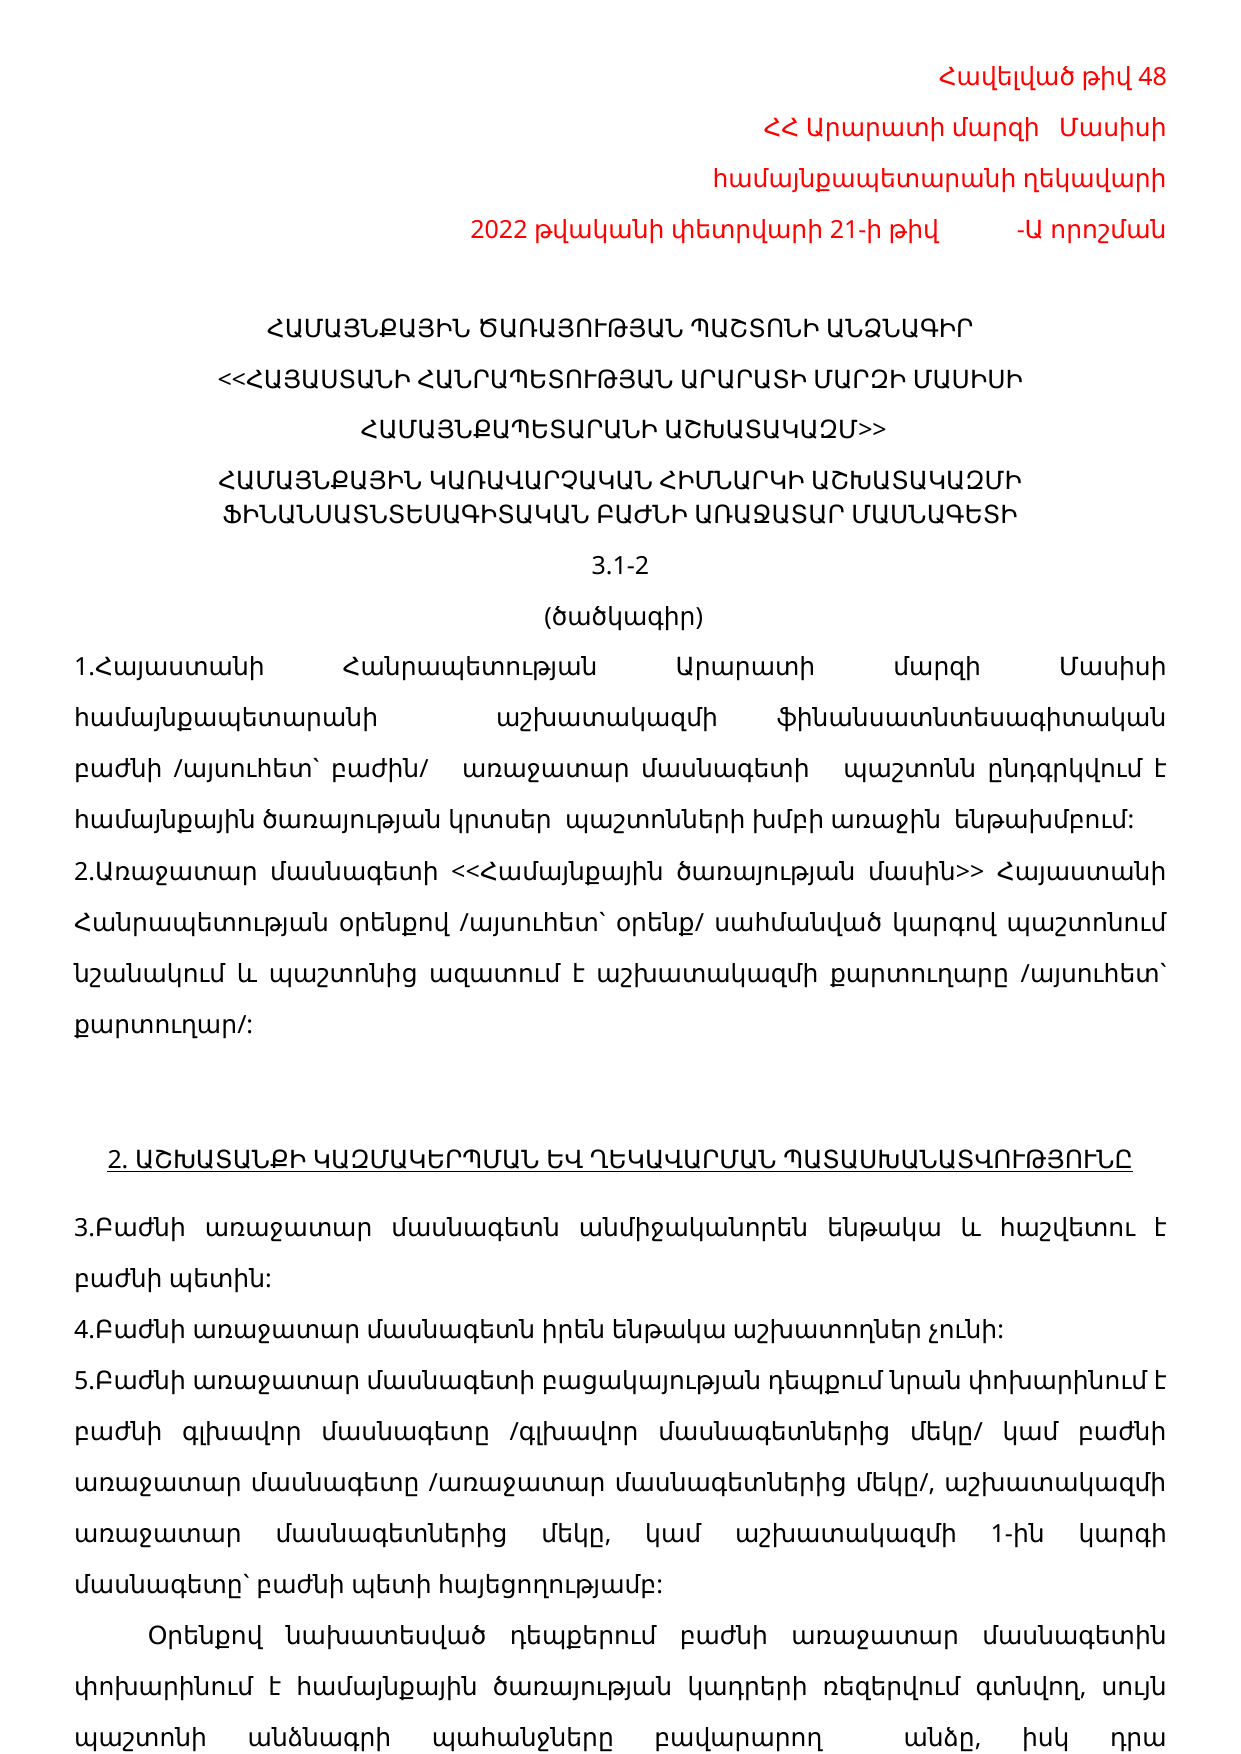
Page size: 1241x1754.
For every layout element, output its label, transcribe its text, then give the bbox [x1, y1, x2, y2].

text 2. ԱՇԽԱՏԱՆՔԻ ԿԱԶՄԱԿԵՐՊՄԱՆ ԵՎ ՂԵԿԱՎԱՐՄԱՆ ՊԱՏԱՍԽԱՆԱՏՎՈՒԹՅՈՒՆԸ [74, 1142, 1167, 1176]
text 4.Բաժնի առաջատար մասնագետն իրեն ենթակա աշխատողներ չունի: [74, 1311, 1167, 1346]
text 1.Հայաստանի Հանրապետության Արարատի մարզի Մասիսի համայնքապետարանի աշխատակազմի ֆինանսատնտեսագիտական բաժնի /այսուհետ` բաժին/ առաջատար մասնագետի պաշտոնն ընդգրկվում է համայնքային ծառայության կրտսեր պաշտոնների խմբի առաջին ենթախմբում: [74, 649, 1167, 836]
text 2022 թվականի փետրվարի 21-ի թիվ -Ա որոշման [74, 212, 1167, 246]
text ՀԱՄԱՅՆՔԱՊԵՏԱՐԱՆԻ ԱՇԽԱՏԱԿԱԶՄ>> [74, 412, 1167, 446]
text համայնքապետարանի ղեկավարի [74, 161, 1167, 195]
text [74, 1618, 1167, 1754]
text Հավելված թիվ 48 [74, 59, 1167, 93]
text 3.Բաժնի առաջատար մասնագետն անմիջականորեն ենթակա և հաշվետու է բաժնի պետին: [74, 1209, 1167, 1294]
text ՀԱՄԱՅՆՔԱՅԻՆ ԾԱՌԱՅՈՒԹՅԱՆ ՊԱՇՏՈՆԻ ԱՆՁՆԱԳԻՐ [74, 311, 1167, 344]
text ՀԱՄԱՅՆՔԱՅԻՆ ԿԱՌԱՎԱՐՉԱԿԱՆ ՀԻՄՆԱՐԿԻ ԱՇԽԱՏԱԿԱԶՄԻ ՖԻՆԱՆՍԱՏՆՏԵՍԱԳԻՏԱԿԱՆ ԲԱԺՆԻ ԱՌԱՋԱՏԱՐ ՄԱՍՆԱԳԵՏԻ [74, 463, 1167, 531]
text 2.Առաջատար մասնագետի <<Համայնքային ծառայության մասին>> Հայաստանի Հանրապետության օրենքով /այսուհետ` օրենք/ սահմանված կարգով պաշտոնում նշանակում և պաշտոնից ազատում է աշխատակազմի քարտուղարը /այսուհետ` քարտուղար/: [74, 853, 1167, 1040]
text 3.1-2 [74, 547, 1167, 582]
text (ծածկագիր) [74, 598, 1167, 632]
text ՀՀ Արարատի մարզի Մասիսի [74, 110, 1167, 144]
text <<ՀԱՅԱՍՏԱՆԻ ՀԱՆՐԱՊԵՏՈՒԹՅԱՆ ԱՐԱՐԱՏԻ ՄԱՐԶԻ ՄԱՍԻՍԻ [74, 361, 1167, 395]
text 5.Բաժնի առաջատար մասնագետի բացակայության դեպքում նրան փոխարինում է բաժնի գլխավոր մասնագետը /գլխավոր մասնագետներից մեկը/ կամ բաժնի առաջատար մասնագետը /առաջատար մասնագետներից մեկը/, աշխատակազմի առաջատար մասնագետներից մեկը, կամ աշխատակազմի 1-ին կարգի մասնագետը` բաժնի պետի հայեցողությամբ: [74, 1362, 1167, 1601]
